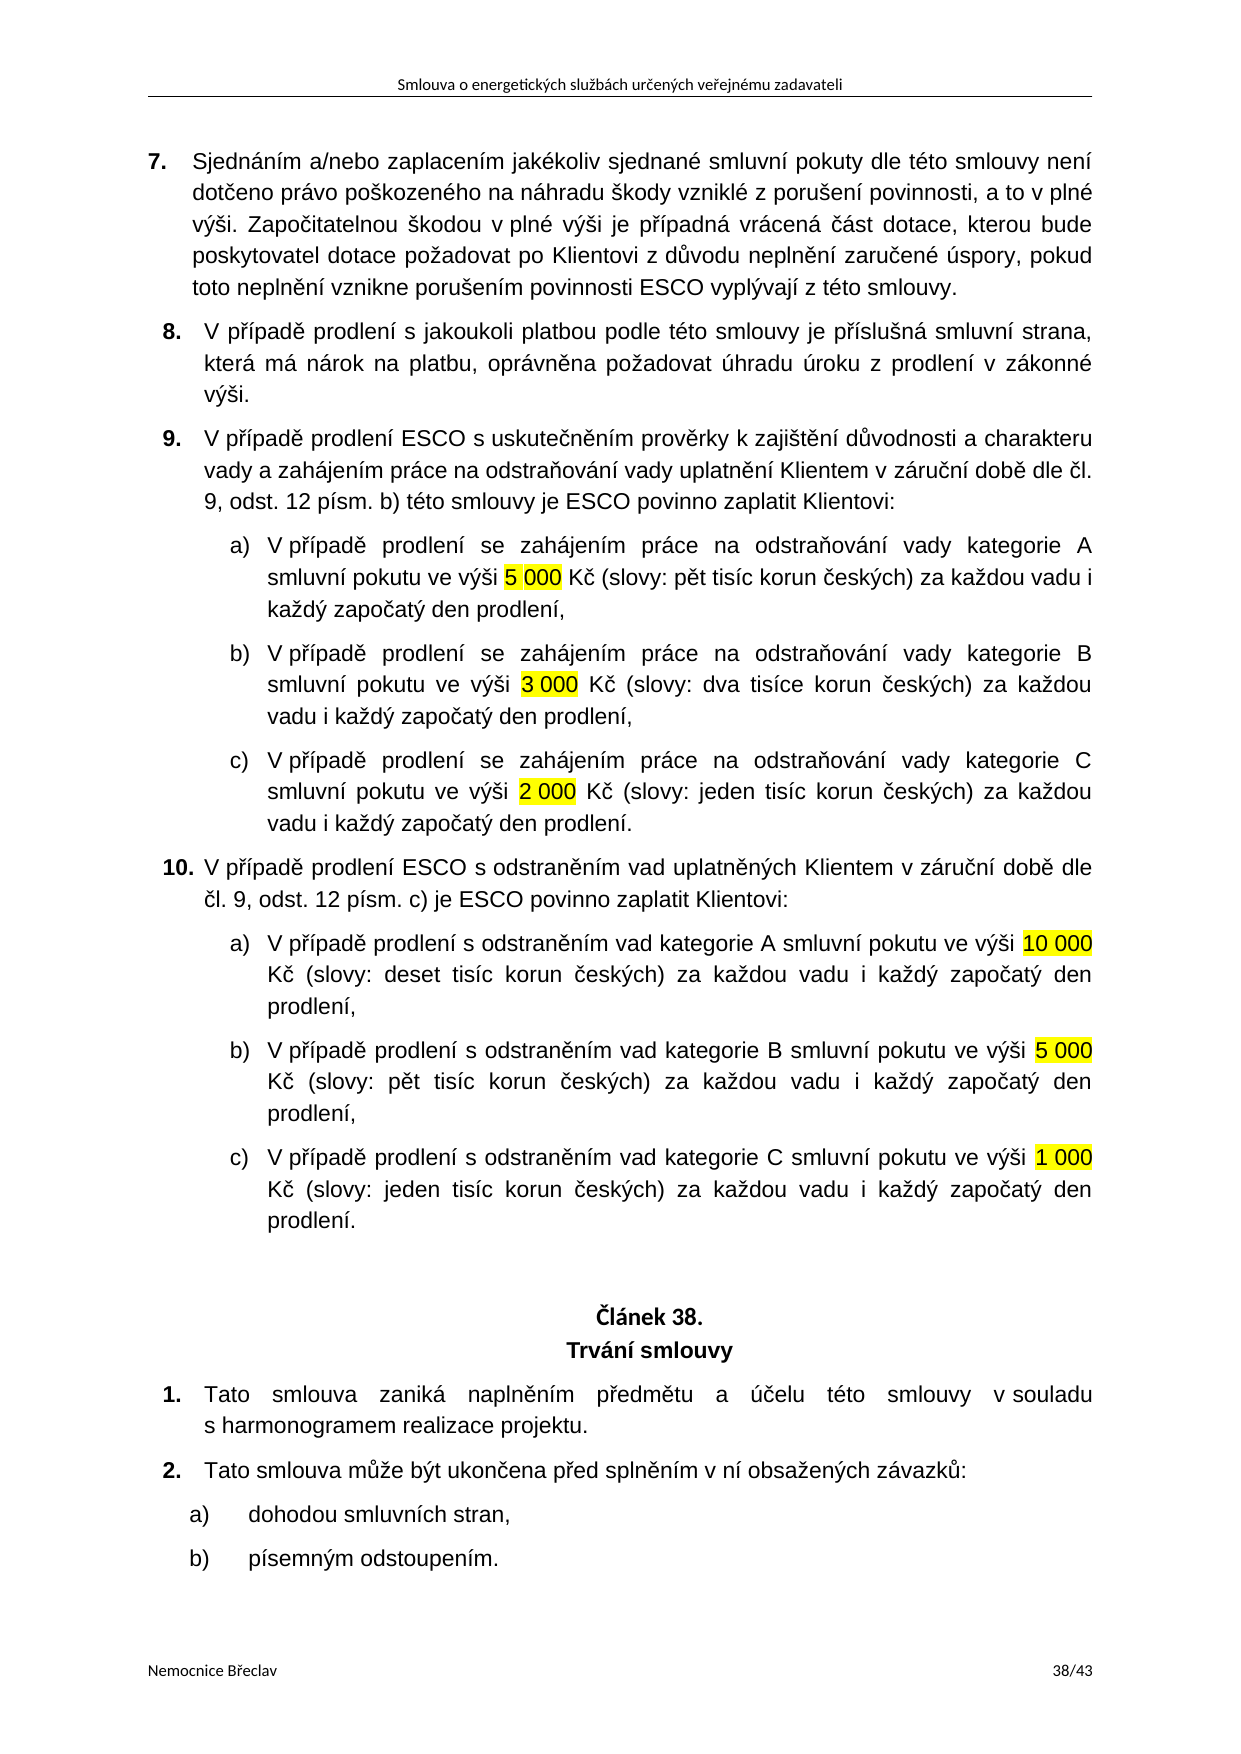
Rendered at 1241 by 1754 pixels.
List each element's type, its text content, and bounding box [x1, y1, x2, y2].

subtitle V případě prodlení ESCO s odstraněním vad uplatněných Klientem v záruční době dle čl. 9, odst. 12 písm. c) je ESCO povinno zaplatit Klientovi: [162, 854, 1092, 912]
subtitle V případě prodlení ESCO s uskutečněním prověrky k zajištění důvodnosti a charakteru vady a zahájením práce na odstraňování vady uplatnění Klientem v záruční době dle čl. 9, odst. 12 písm. b) této smlouvy je ESCO povinno zaplatit Klientovi: [162, 425, 1092, 515]
subtitle V případě prodlení se zahájením práce na odstraňování vady kategorie B smluvní pokutu ve výši 3 000 Kč (slovy: dva tisíce korun českých) za každou vadu i každý započatý den prodlení, [229, 639, 1092, 729]
subtitle Sjednáním a/nebo zaplacením jakékoliv sjednané smluvní pokuty dle této smlouvy není dotčeno právo poškozeného na náhradu škody vzniklé z porušení povinnosti, a to v plné výši. Započitatelnou škodou v plné výši je případná vrácená část dotace, kterou bude poskytovatel dotace požadovat po Klientovi z důvodu neplnění zaručené úspory, pokud toto neplnění vznikne porušením povinnosti ESCO vyplývají z této smlouvy. [148, 148, 1092, 300]
subtitle V případě prodlení s odstraněním vad kategorie C smluvní pokutu ve výši 1 000 Kč (slovy: jeden tisíc korun českých) za každou vadu i každý započatý den prodlení. [229, 1144, 1092, 1233]
subtitle dohodou smluvních stran, [189, 1501, 1092, 1527]
subtitle Tato smlouva zaniká naplněním předmětu a účelu této smlouvy v souladu s harmonogramem realizace projektu. [162, 1381, 1092, 1439]
subtitle V případě prodlení s odstraněním vad kategorie A smluvní pokutu ve výši 10 000 Kč (slovy: deset tisíc korun českých) za každou vadu i každý započatý den prodlení, [229, 929, 1092, 1019]
subtitle písemným odstoupením. [189, 1545, 1092, 1571]
subtitle V případě prodlení se zahájením práce na odstraňování vady kategorie A smluvní pokutu ve výši 5 000 Kč (slovy: pět tisíc korun českých) za každou vadu i každý započatý den prodlení, [229, 532, 1092, 622]
subtitle V případě prodlení s odstraněním vad kategorie B smluvní pokutu ve výši 5 000 Kč (slovy: pět tisíc korun českých) za každou vadu i každý započatý den prodlení, [229, 1037, 1092, 1126]
subtitle Trvání smlouvy [207, 1301, 1092, 1363]
subtitle V případě prodlení s jakoukoli platbou podle této smlouvy je příslušná smluvní strana, která má nárok na platbu, oprávněna požadovat úhradu úroku z prodlení v zákonné výši. [162, 318, 1092, 407]
subtitle Tato smlouva může být ukončena před splněním v ní obsažených závazků: [162, 1457, 1092, 1483]
subtitle V případě prodlení se zahájením práce na odstraňování vady kategorie C smluvní pokutu ve výši 2 000 Kč (slovy: jeden tisíc korun českých) za každou vadu i každý započatý den prodlení. [229, 747, 1092, 836]
